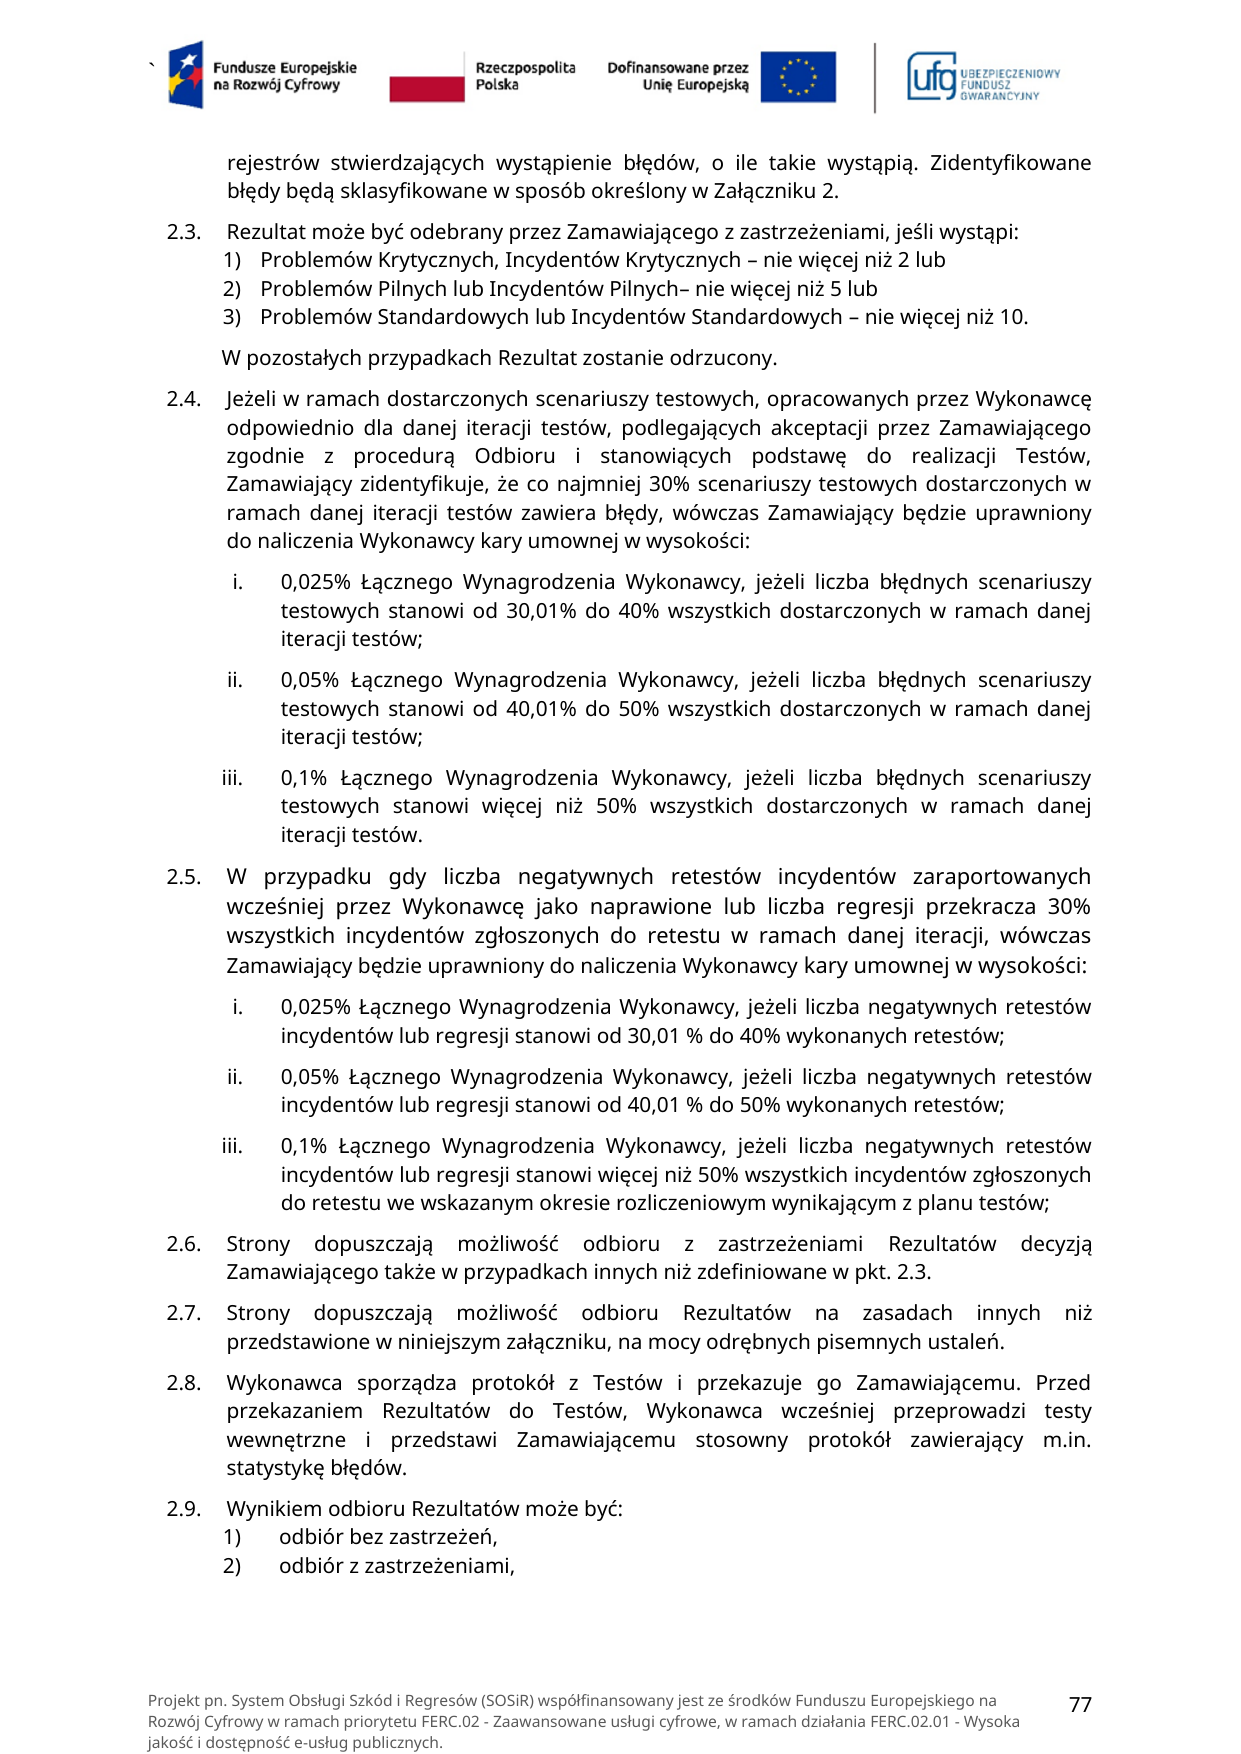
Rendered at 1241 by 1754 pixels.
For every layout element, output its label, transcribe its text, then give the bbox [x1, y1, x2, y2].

list Strony dopuszczają możliwość odbioru z zastrzeżeniami Rezultatów decyzją Zamawiającego także w przypadkach innych niż zdefiniowane w pkt. 2.3. [166, 1229, 1092, 1286]
list Problemów Krytycznych, Incydentów Krytycznych – nie więcej niż 2 lub [223, 246, 1090, 274]
picture [147, 21, 1093, 130]
list Wynikiem odbioru Rezultatów może być: [166, 1494, 1092, 1522]
list odbiór z zastrzeżeniami, [223, 1551, 1090, 1579]
list Rezultat może być odebrany przez Zamawiającego z zastrzeżeniami, jeśli wystąpi: [167, 217, 1092, 246]
list Problemów Standardowych lub Incydentów Standardowych – nie więcej niż 10. [223, 302, 1090, 331]
list W przypadku gdy liczba negatywnych retestów incydentów zaraportowanych wcześniej przez Wykonawcę jako naprawione lub liczba regresji przekracza 30% wszystkich incydentów zgłoszonych do retestu w ramach danej iteracji, wówczas Zamawiający będzie uprawniony do naliczenia Wykonawcy kary umownej w wysokości: [166, 861, 1092, 980]
list Strony dopuszczają możliwość odbioru Rezultatów na zasadach innych niż przedstawione w niniejszym załączniku, na mocy odrębnych pisemnych ustaleń. [166, 1298, 1092, 1355]
list 0,025% Łącznego Wynagrodzenia Wykonawcy, jeżeli liczba błędnych scenariuszy testowych stanowi od 30,01% do 40% wszystkich dostarczonych w ramach danej iteracji testów; [243, 567, 1092, 653]
list Jeżeli w ramach dostarczonych scenariuszy testowych, opracowanych przez Wykonawcę odpowiednio dla danej iteracji testów, podlegających akceptacji przez Zamawiającego zgodnie z procedurą Odbioru i stanowiących podstawę do realizacji Testów, Zamawiający zidentyfikuje, że co najmniej 30% scenariuszy testowych dostarczonych w ramach danej iteracji testów zawiera błędy, wówczas Zamawiający będzie uprawniony do naliczenia Wykonawcy kary umownej w wysokości: [166, 384, 1092, 555]
list 0,05% Łącznego Wynagrodzenia Wykonawcy, jeżeli liczba negatywnych retestów incydentów lub regresji stanowi od 40,01 % do 50% wykonanych retestów; [243, 1062, 1092, 1119]
list odbiór bez zastrzeżeń, [223, 1522, 1090, 1551]
text W pozostałych przypadkach Rezultat zostanie odrzucony. [150, 343, 1092, 372]
list 0,05% Łącznego Wynagrodzenia Wykonawcy, jeżeli liczba błędnych scenariuszy testowych stanowi od 40,01% do 50% wszystkich dostarczonych w ramach danej iteracji testów; [243, 665, 1092, 751]
list 0,1% Łącznego Wynagrodzenia Wykonawcy, jeżeli liczba negatywnych retestów incydentów lub regresji stanowi więcej niż 50% wszystkich incydentów zgłoszonych do retestu we wskazanym okresie rozliczeniowym wynikającym z planu testów; [243, 1131, 1092, 1217]
list 0,1% Łącznego Wynagrodzenia Wykonawcy, jeżeli liczba błędnych scenariuszy testowych stanowi więcej niż 50% wszystkich dostarczonych w ramach danej iteracji testów. [243, 763, 1092, 848]
list Wykonawca sporządza protokół z Testów i przekazuje go Zamawiającemu. Przed przekazaniem Rezultatów do Testów, Wykonawca wcześniej przeprowadzi testy wewnętrzne i przedstawi Zamawiającemu stosowny protokół zawierający m.in. statystykę błędów. [166, 1368, 1092, 1482]
list Problemów Pilnych lub Incydentów Pilnych– nie więcej niż 5 lub [223, 274, 1090, 302]
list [167, 148, 1092, 204]
list 0,025% Łącznego Wynagrodzenia Wykonawcy, jeżeli liczba negatywnych retestów incydentów lub regresji stanowi od 30,01 % do 40% wykonanych retestów; [243, 992, 1092, 1049]
